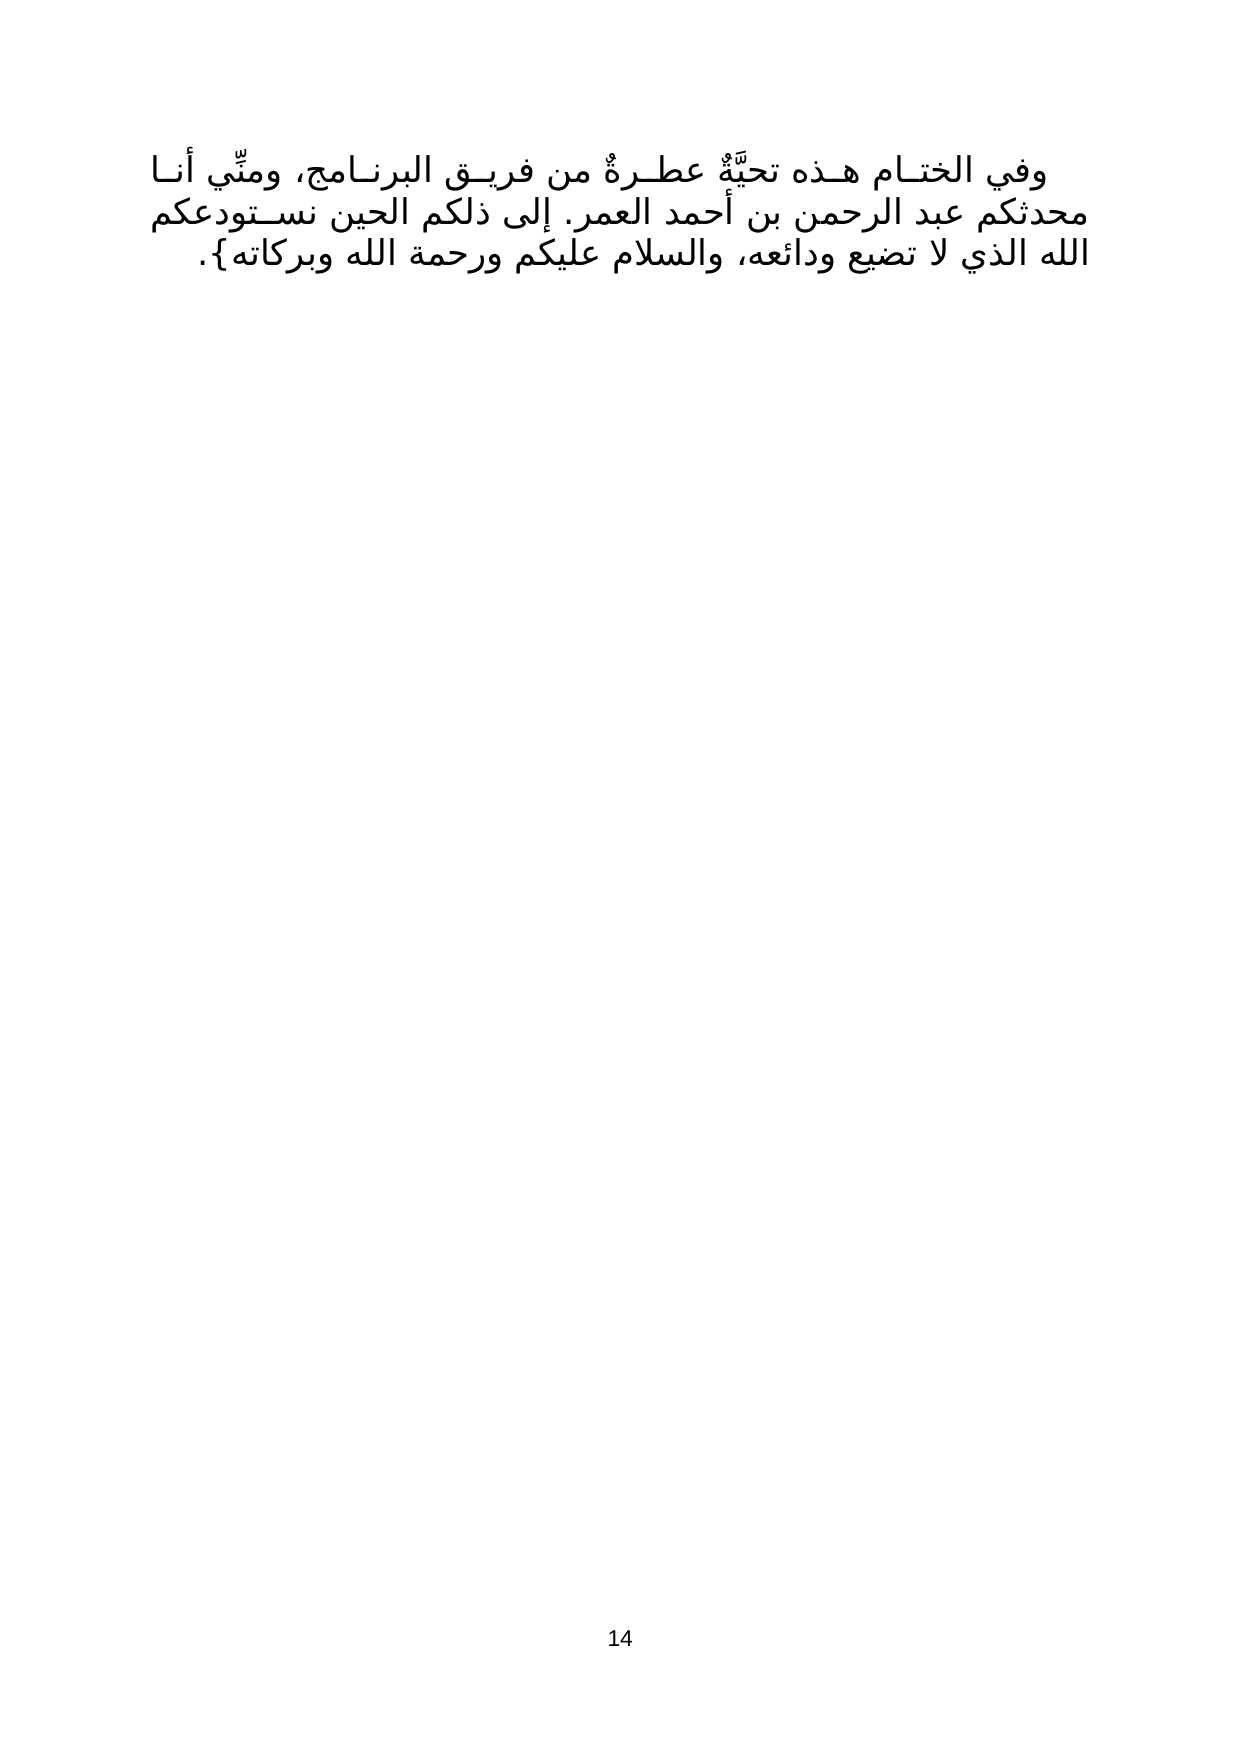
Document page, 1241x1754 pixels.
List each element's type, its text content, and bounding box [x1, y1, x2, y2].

text وفي الختام هذه تحيَّةٌ عطرةٌ من فريق البرنامج، ومنِّي أنا محدثكم عبد الرحمن بن أحمد العمر. إلى ذلكم الحين نستودعكم الله الذي لا تضيع ودائعه، والسلام عليكم ورحمة الله وبركاته}. [150, 150, 1090, 274]
